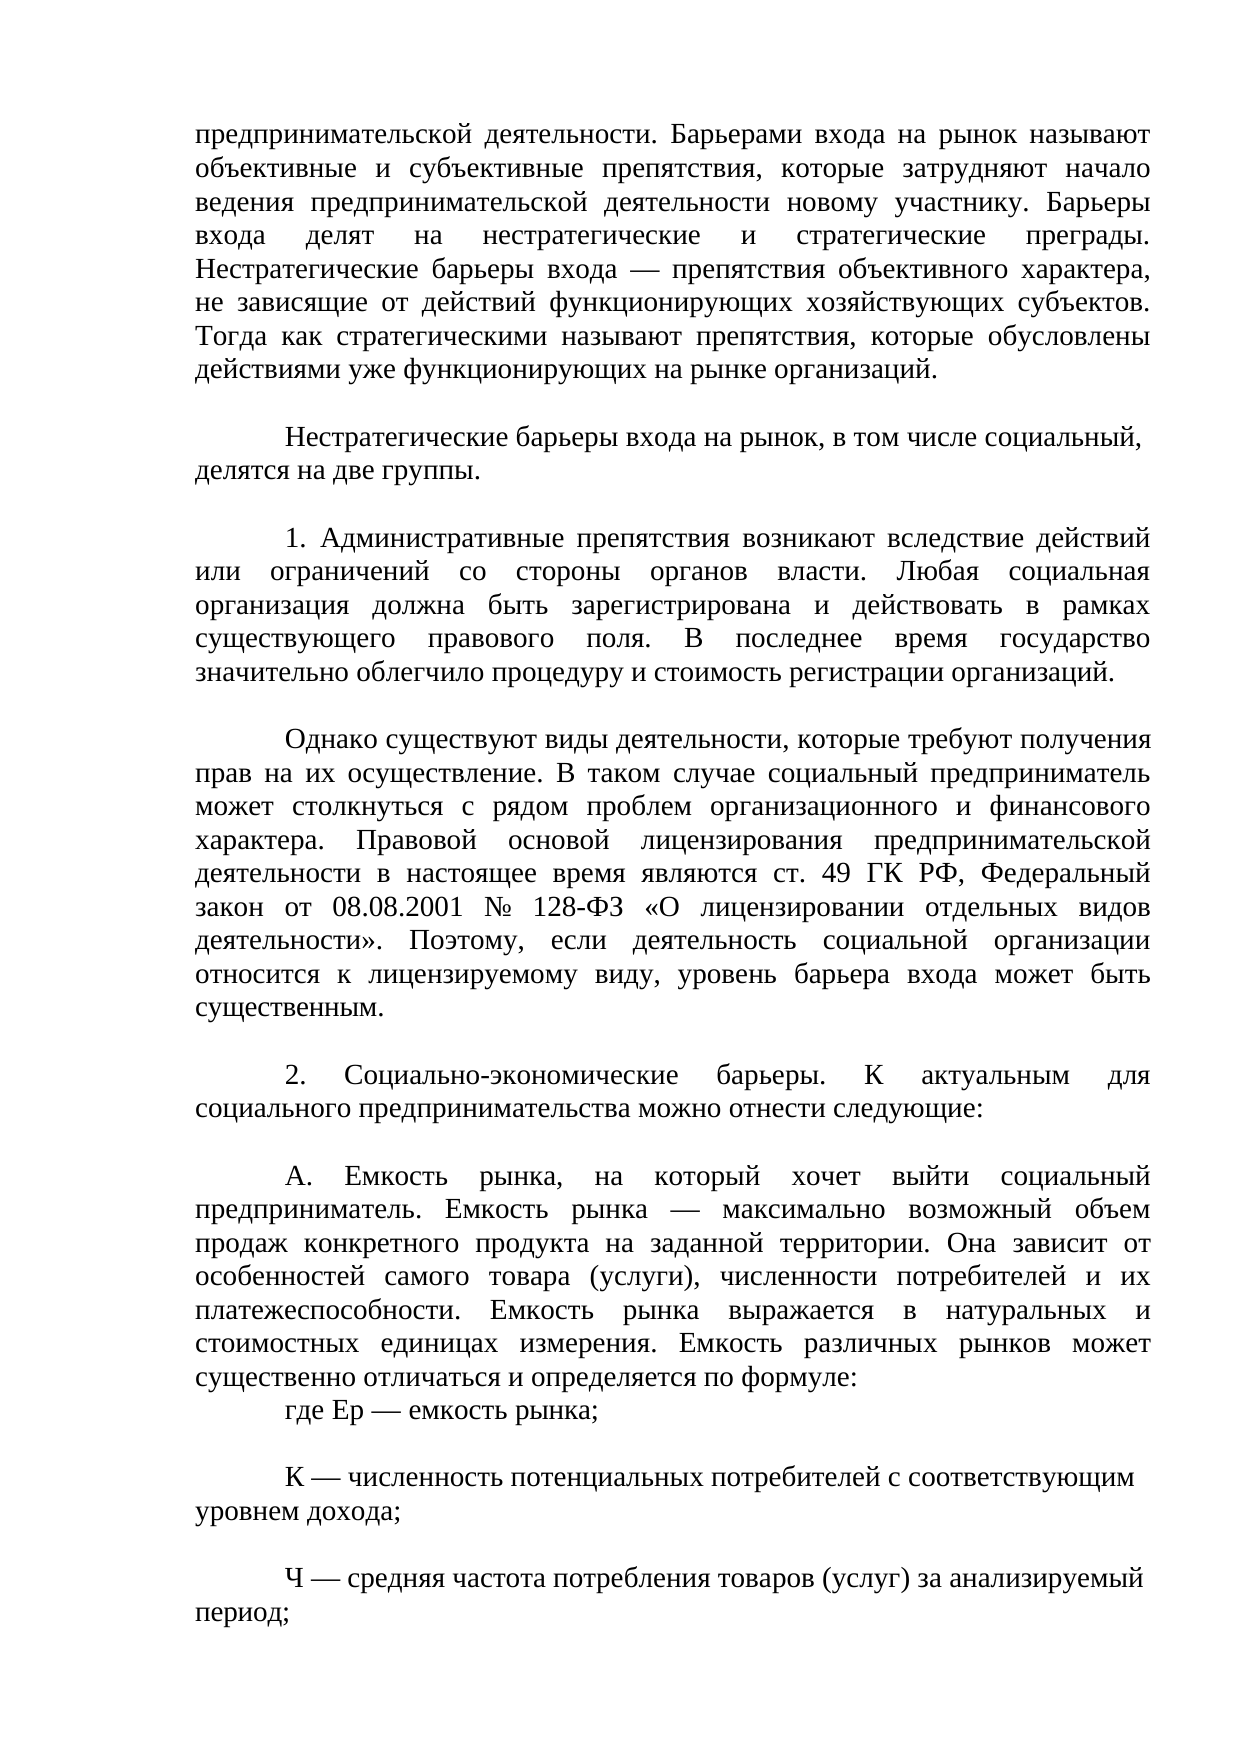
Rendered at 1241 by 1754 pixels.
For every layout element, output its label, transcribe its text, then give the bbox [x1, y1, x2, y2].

text К — численность потенциальных потребителей с соответствующим уровнем дохода; [195, 1459, 1192, 1526]
text Ч — средняя частота потребления товаров (услуг) за анализируемый период; [195, 1560, 1192, 1627]
list Административные препятствия возникают вследствие действий или ограничений со стороны органов власти. Любая социальная организация должна быть зарегистрирована и действовать в рамках существующего правового поля. В последнее время государство значительно облегчило процедуру и стоимость регистрации организаций. [195, 520, 1151, 688]
text А. Емкость рынка, на который хочет выйти социальный предприниматель. Емкость рынка — максимально возможный объем продаж конкретного продукта на заданной территории. Она зависит от особенностей самого товара (услуги), численности потребителей и их платежеспособности. Емкость рынка выражается в натуральных и стоимостных единицах измерения. Емкость различных рынков может существенно отличаться и определяется по формуле: [195, 1158, 1152, 1393]
text где Ер — емкость рынка; [284, 1393, 1192, 1426]
text предпринимательской деятельности. Барьерами входа на рынок называют объективные и субъективные препятствия, которые затрудняют начало ведения предпринимательской деятельности новому участнику. Барьеры входа делят на нестратегические и стратегические преграды. Нестратегические барьеры входа — препятствия объективного характера, не зависящие от действий функционирующих хозяйствующих субъектов. Тогда как стратегическими называют препятствия, которые обусловлены действиями уже функционирующих на рынке организаций. [195, 117, 1151, 385]
list Социально-экономические барьеры. К актуальным для социального предпринимательства можно отнести следующие: [195, 1057, 1151, 1124]
text Однако существуют виды деятельности, которые требуют получения прав на их осуществление. В таком случае социальный предприниматель может столкнуться с рядом проблем организационного и финансового характера. Правовой основой лицензирования предпринимательской деятельности в настоящее время являются ст. 49 ГК РФ, Федеральный закон от 08.08.2001 № 128-ФЗ «О лицензировании отдельных видов деятельности». Поэтому, если деятельность социальной организации относится к лицензируемому виду, уровень барьера входа может быть существенным. [195, 721, 1151, 1023]
text Нестратегические барьеры входа на рынок, в том числе социальный, делятся на две группы. [195, 419, 1151, 486]
